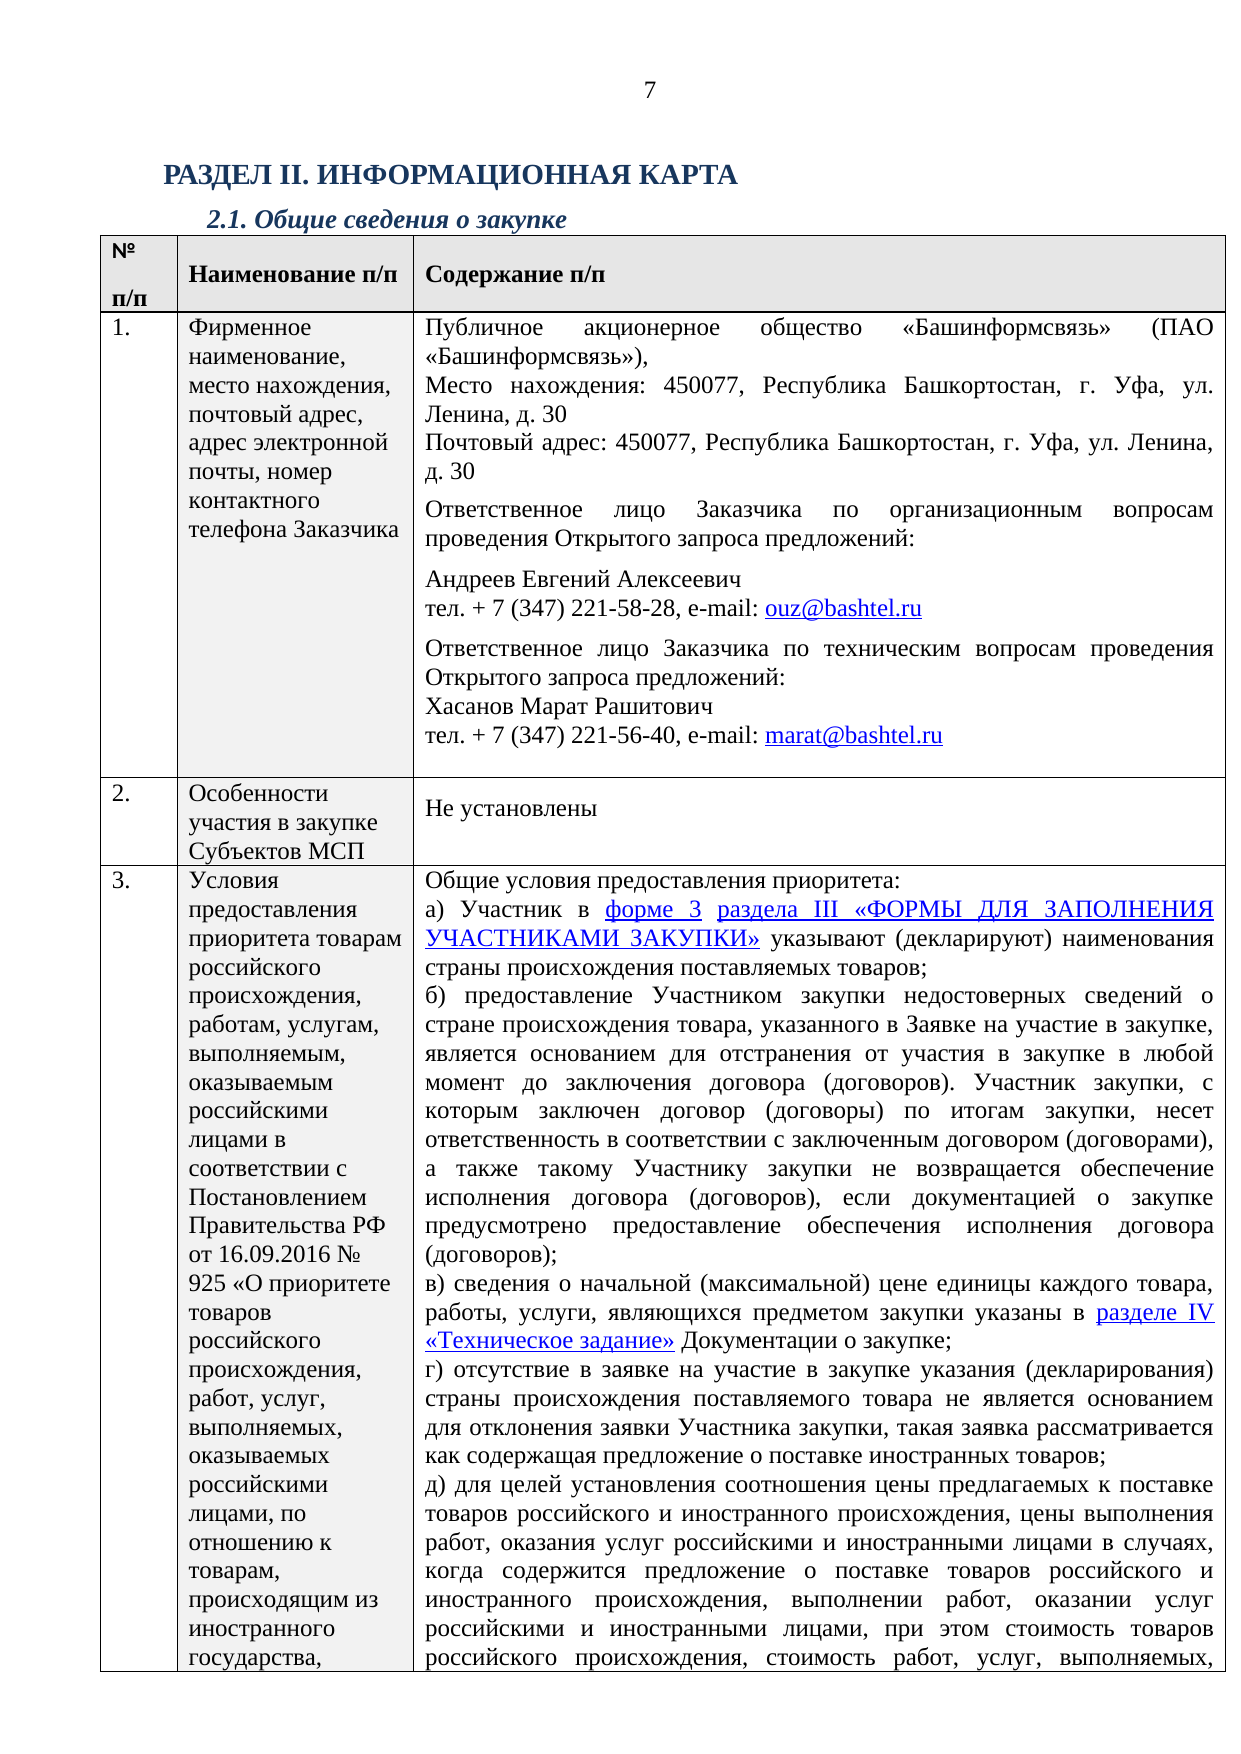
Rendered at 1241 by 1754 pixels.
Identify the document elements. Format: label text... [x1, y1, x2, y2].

table_header № п/п [101, 236, 177, 311]
table_cell [101, 778, 177, 864]
table_cell Не установлены [414, 778, 1225, 864]
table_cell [178, 866, 413, 1671]
table_header Содержание п/п [414, 236, 1225, 311]
table_cell Особенности участия в закупке Субъектов МСП [178, 778, 413, 864]
text РАЗДЕЛ II. ИНФОРМАЦИОННАЯ КАРТА [163, 157, 1181, 191]
table_cell Фирменное наименование, место нахождения, почтовый адрес, адрес электронной почты, номер контактного телефона Заказчика [178, 313, 413, 777]
table_cell Публичное акционерное общество «Башинформсвязь» (ПАО «Башинформсвязь»), Место нахождения: 450077, Республика Башкортостан, г. Уфа, ул. Ленина, д. 30 Почтовый адрес: 450077, Республика Башкортостан, г. Уфа, ул. Ленина, д. 30 Ответственное лицо Заказчика по организационным вопросам проведения Открытого запроса предложений: Андреев Евгений Алексеевич тел. + 7 (347) 221-58-28, e-mail: ouz@bashtel.ru Ответственное лицо Заказчика по техническим вопросам проведения Открытого запроса предложений: Хасанов Марат Рашитович тел. + 7 (347) 221-56-40, e-mail: marat@bashtel.ru [414, 313, 1225, 777]
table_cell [414, 866, 1225, 1671]
text 2.1. Общие сведения о закупке [207, 203, 1181, 235]
table_cell [101, 866, 177, 1671]
table_header Наименование п/п [178, 236, 413, 311]
table_cell [101, 313, 177, 777]
